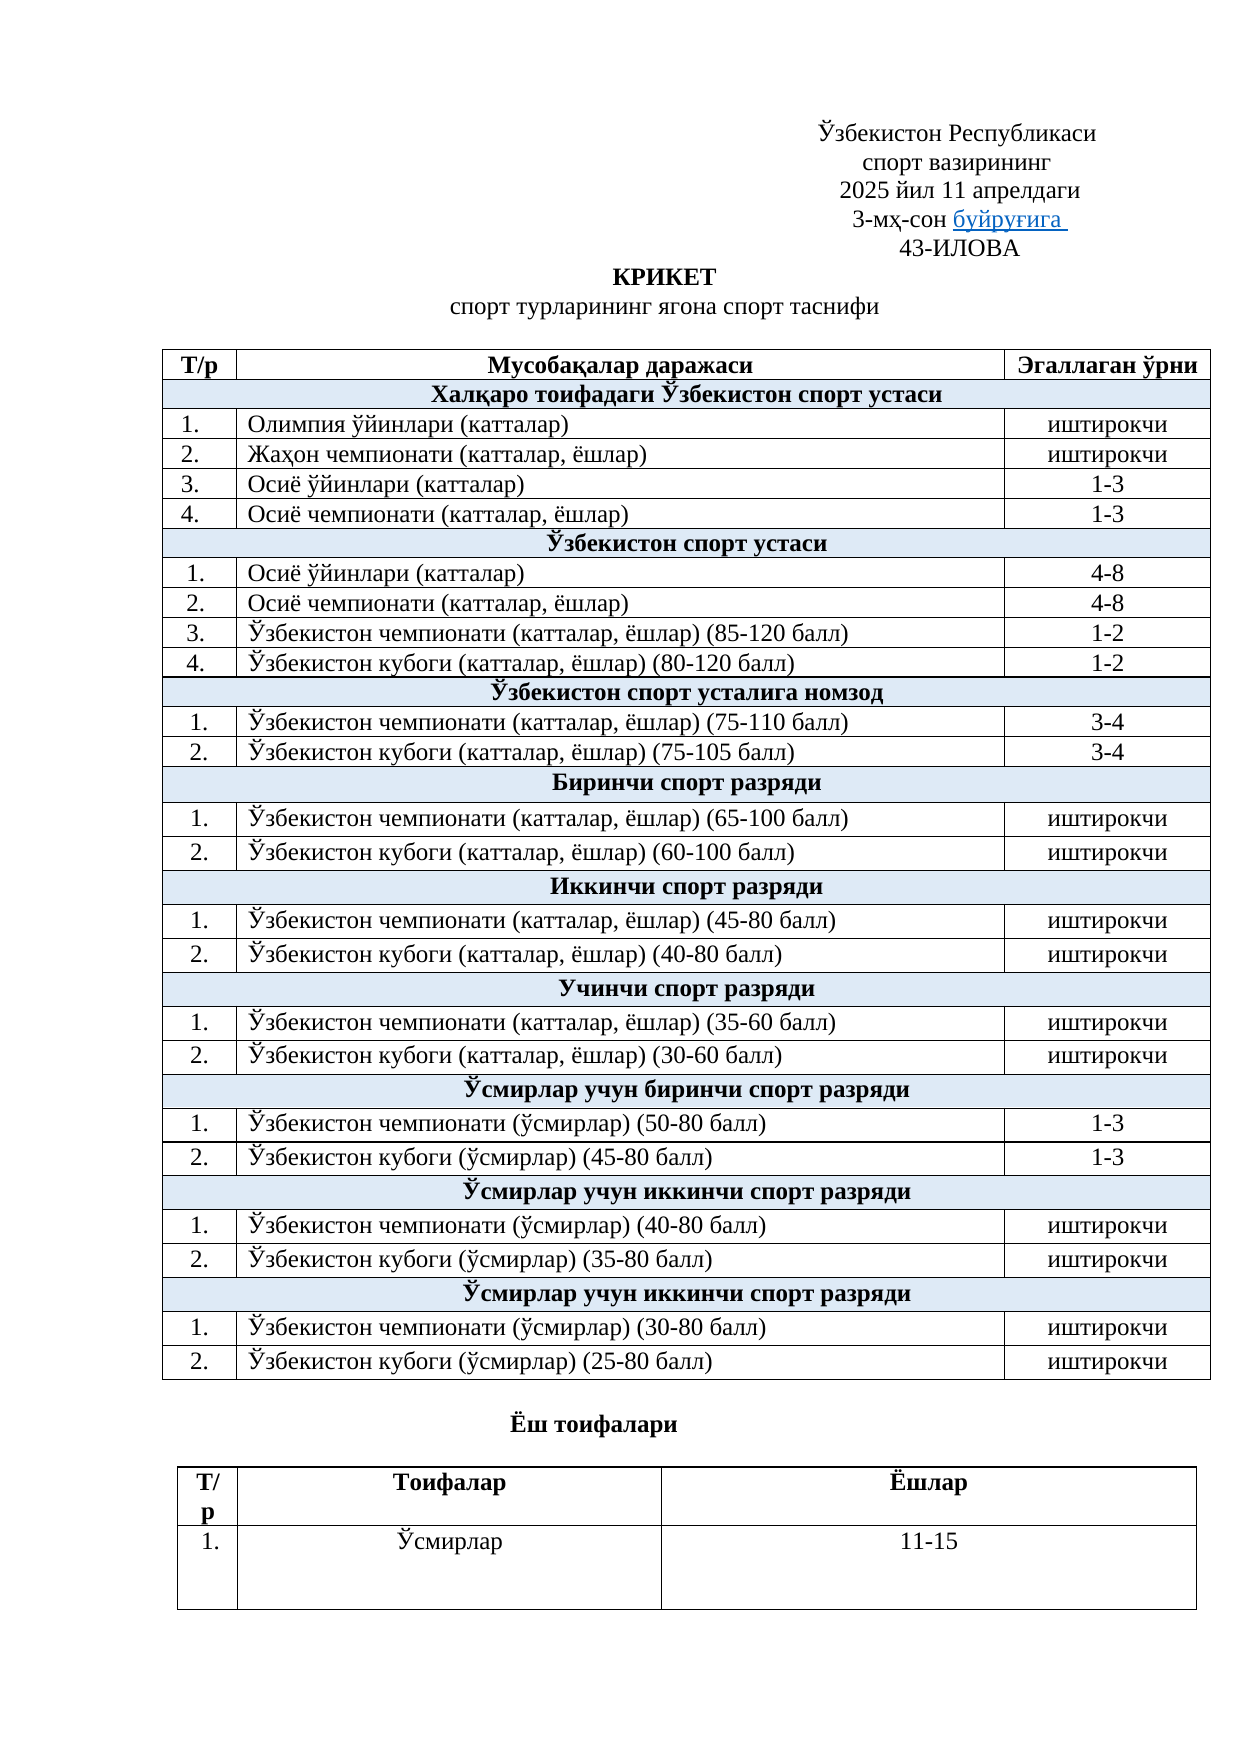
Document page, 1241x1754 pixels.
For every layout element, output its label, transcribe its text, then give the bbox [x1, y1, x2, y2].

table_cell 4-8 [1005, 558, 1210, 587]
table_cell [163, 707, 236, 736]
table_cell Учинчи спорт разряди [163, 973, 1210, 1006]
table_cell Осиё чемпионати (катталар, ёшлар) [237, 499, 1004, 527]
table_cell Ўзбекистон кубоги (ўсмирлар) (35-80 балл) [237, 1244, 1004, 1277]
table_cell [163, 439, 236, 468]
table_cell Ўсмирлар учун иккинчи спорт разряди [163, 1278, 1210, 1311]
table_cell 1. [163, 1007, 236, 1039]
table_cell иштирокчи [1005, 1041, 1210, 1073]
table_cell 3-4 [1005, 707, 1210, 736]
table_header Т/р [163, 350, 236, 378]
table_cell Ўсмирлар учун биринчи спорт разряди [163, 1075, 1210, 1107]
table_cell иштирокчи [1005, 803, 1210, 836]
table_cell иштирокчи [1005, 1346, 1210, 1379]
table_header Тоифалар [238, 1468, 661, 1525]
table_cell Ўзбекистон спорт усталига номзод [163, 678, 1210, 706]
table_cell 1. [163, 1312, 236, 1345]
table_cell [163, 499, 236, 527]
text Ёш тоифалари [177, 1409, 1010, 1438]
table_cell [163, 737, 236, 766]
table_cell Олимпия ўйинлари (катталар) [237, 409, 1004, 438]
table_header Т/р [178, 1468, 237, 1525]
text спорт турларининг ягона спорт таснифи [177, 291, 1152, 320]
table_cell 3-4 [1005, 737, 1210, 766]
table_cell 1-2 [1005, 648, 1210, 676]
table_cell Иккинчи спорт разряди [163, 871, 1210, 904]
table_cell 2. [163, 1244, 236, 1277]
table_cell Осиё ўйинлари (катталар) [237, 469, 1004, 498]
table_cell 2. [163, 939, 236, 972]
table_cell [163, 409, 236, 438]
table_cell Ўзбекистон чемпионати (катталар, ёшлар) (45-80 балл) [237, 905, 1004, 938]
table_cell иштирокчи [1005, 1007, 1210, 1039]
table_cell Ўсмирлар учун иккинчи спорт разряди [163, 1176, 1210, 1209]
table_cell Ўзбекистон кубоги (ўсмирлар) (25-80 балл) [237, 1346, 1004, 1379]
table_cell [163, 588, 236, 617]
table_cell [163, 469, 236, 498]
table_cell 4-8 [1005, 588, 1210, 617]
table_cell 11-15 [662, 1526, 1196, 1609]
table_cell 1-3 [1005, 499, 1210, 527]
table_cell Ўзбекистон чемпионати (ўсмирлар) (30-80 балл) [237, 1312, 1004, 1345]
table_cell Осиё ўйинлари (катталар) [237, 558, 1004, 587]
table_cell Осиё чемпионати (катталар, ёшлар) [237, 588, 1004, 617]
table_cell иштирокчи [1005, 409, 1210, 438]
table_cell Ўзбекистон кубоги (катталар, ёшлар) (40-80 балл) [237, 939, 1004, 972]
table_cell [163, 558, 236, 587]
table_cell иштирокчи [1005, 1210, 1210, 1243]
table_cell Ўзбекистон чемпионати (катталар, ёшлар) (35-60 балл) [237, 1007, 1004, 1039]
table_cell иштирокчи [1005, 939, 1210, 972]
table_cell 1. [163, 905, 236, 938]
table_cell [163, 618, 236, 647]
table_cell [178, 1526, 237, 1609]
table_cell иштирокчи [1005, 837, 1210, 870]
table_cell 1-3 [1005, 1143, 1210, 1175]
table_cell 1-3 [1005, 1109, 1210, 1141]
table_cell иштирокчи [1005, 905, 1210, 938]
table_cell Ўзбекистон кубоги (катталар, ёшлар) (75-105 балл) [237, 737, 1004, 766]
text Ўзбекистон Республикаси спорт вазирининг 2025 йил 11 апрелдаги 3-мҳ-сон буйруғига 43-ИЛОВА [768, 118, 1152, 262]
table_header Мусобақалар даражаси [237, 350, 1004, 378]
table_cell 1-3 [1005, 469, 1210, 498]
text КРИКЕТ [177, 262, 1152, 291]
table_header Эгаллаган ўрни [1005, 350, 1210, 378]
table_header Ёшлар [662, 1468, 1196, 1525]
table_cell Ўзбекистон чемпионати (ўсмирлар) (50-80 балл) [237, 1109, 1004, 1141]
table_cell 1. [163, 1109, 236, 1141]
table_cell 1. [163, 1210, 236, 1243]
table_cell Ўзбекистон чемпионати (ўсмирлар) (40-80 балл) [237, 1210, 1004, 1243]
table_cell 1. [163, 803, 236, 836]
table_cell 2. [163, 1143, 236, 1175]
table_cell 2. [163, 1346, 236, 1379]
table_cell 2. [163, 837, 236, 870]
table_cell Ўзбекистон кубоги (катталар, ёшлар) (80-120 балл) [237, 648, 1004, 676]
table_cell [163, 648, 236, 676]
table_cell Ўзбекистон чемпионати (катталар, ёшлар) (65-100 балл) [237, 803, 1004, 836]
table_cell иштирокчи [1005, 1244, 1210, 1277]
table_cell Биринчи спорт разряди [163, 767, 1210, 802]
table_cell Халқаро тоифадаги Ўзбекистон спорт устаси [163, 380, 1210, 408]
table_cell Ўсмирлар [238, 1526, 661, 1609]
table_cell иштирокчи [1005, 1312, 1210, 1345]
table_cell Ўзбекистон спорт устаси [163, 529, 1210, 557]
table_cell Жаҳон чемпионати (катталар, ёшлар) [237, 439, 1004, 468]
table_cell 1-2 [1005, 618, 1210, 647]
table_cell Ўзбекистон кубоги (катталар, ёшлар) (60-100 балл) [237, 837, 1004, 870]
table_cell Ўзбекистон кубоги (катталар, ёшлар) (30-60 балл) [237, 1041, 1004, 1073]
table_cell Ўзбекистон чемпионати (катталар, ёшлар) (85-120 балл) [237, 618, 1004, 647]
table_cell Ўзбекистон чемпионати (катталар, ёшлар) (75-110 балл) [237, 707, 1004, 736]
table_cell Ўзбекистон кубоги (ўсмирлар) (45-80 балл) [237, 1143, 1004, 1175]
table_cell 2. [163, 1041, 236, 1073]
table_cell иштирокчи [1005, 439, 1210, 468]
